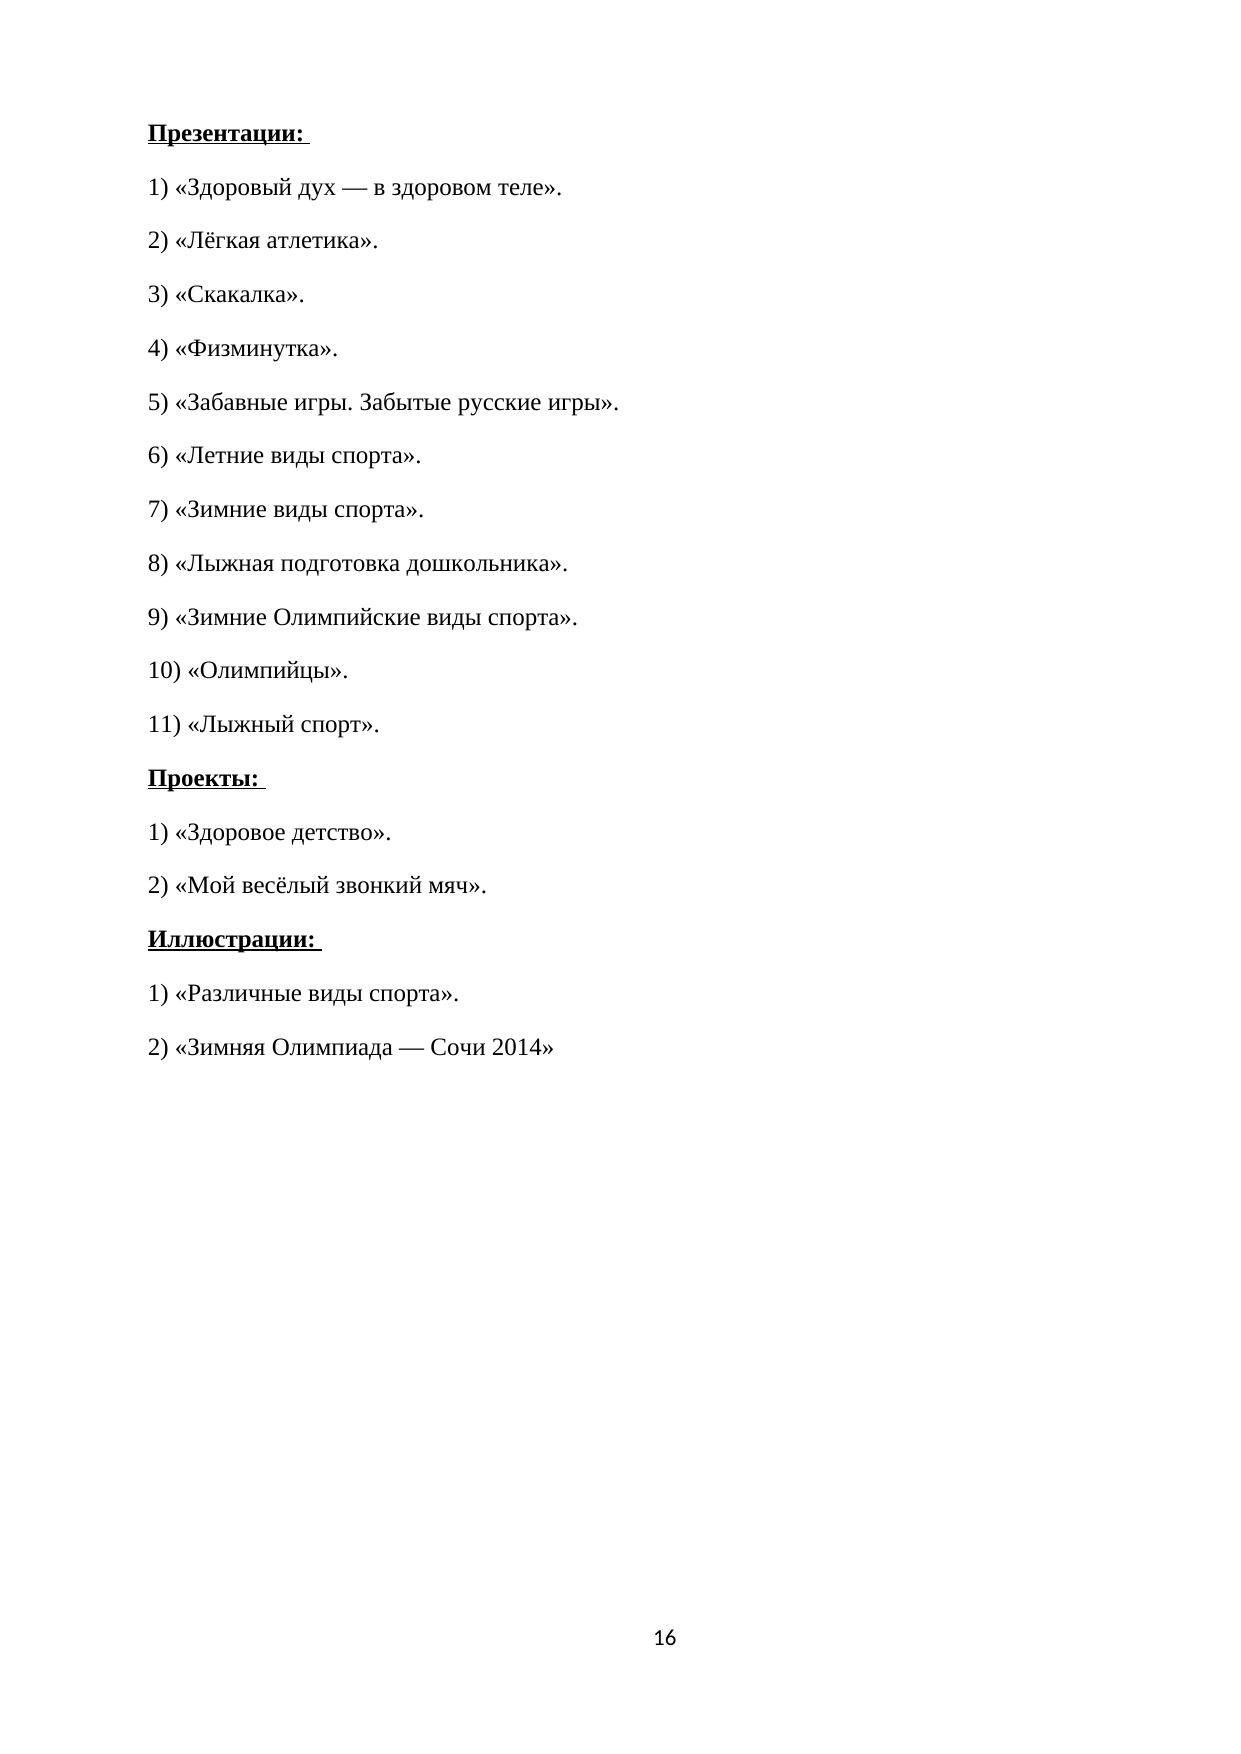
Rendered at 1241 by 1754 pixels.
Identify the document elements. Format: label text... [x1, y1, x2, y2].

text 7) «Зимние виды спорта». [148, 494, 1181, 523]
text 2) «Зимняя Олимпиада — Сочи 2014» [148, 1032, 1181, 1061]
text 6) «Летние виды спорта». [148, 441, 1181, 469]
text 1) «Здоровый дух — в здоровом теле». [148, 172, 1181, 201]
text 1) «Здоровое детство». [148, 817, 1181, 846]
text 1) «Различные виды спорта». [148, 978, 1181, 1007]
text 10) «Олимпийцы». [148, 656, 1181, 684]
text Иллюстрации: [148, 924, 1181, 953]
text 9) «Зимние Олимпийские виды спорта». [148, 602, 1181, 631]
text 2) «Лёгкая атлетика». [148, 226, 1181, 254]
text 3) «Скакалка». [148, 279, 1181, 308]
text 4) «Физминутка». [148, 333, 1181, 362]
text 5) «Забавные игры. Забытые русские игры». [148, 387, 1181, 416]
text 2) «Мой весёлый звонкий мяч». [148, 871, 1181, 899]
text Презентации: [148, 118, 1181, 147]
text Проекты: [148, 763, 1181, 792]
text 8) «Лыжная подготовка дошкольника». [148, 548, 1181, 577]
text 11) «Лыжный спорт». [148, 709, 1181, 738]
